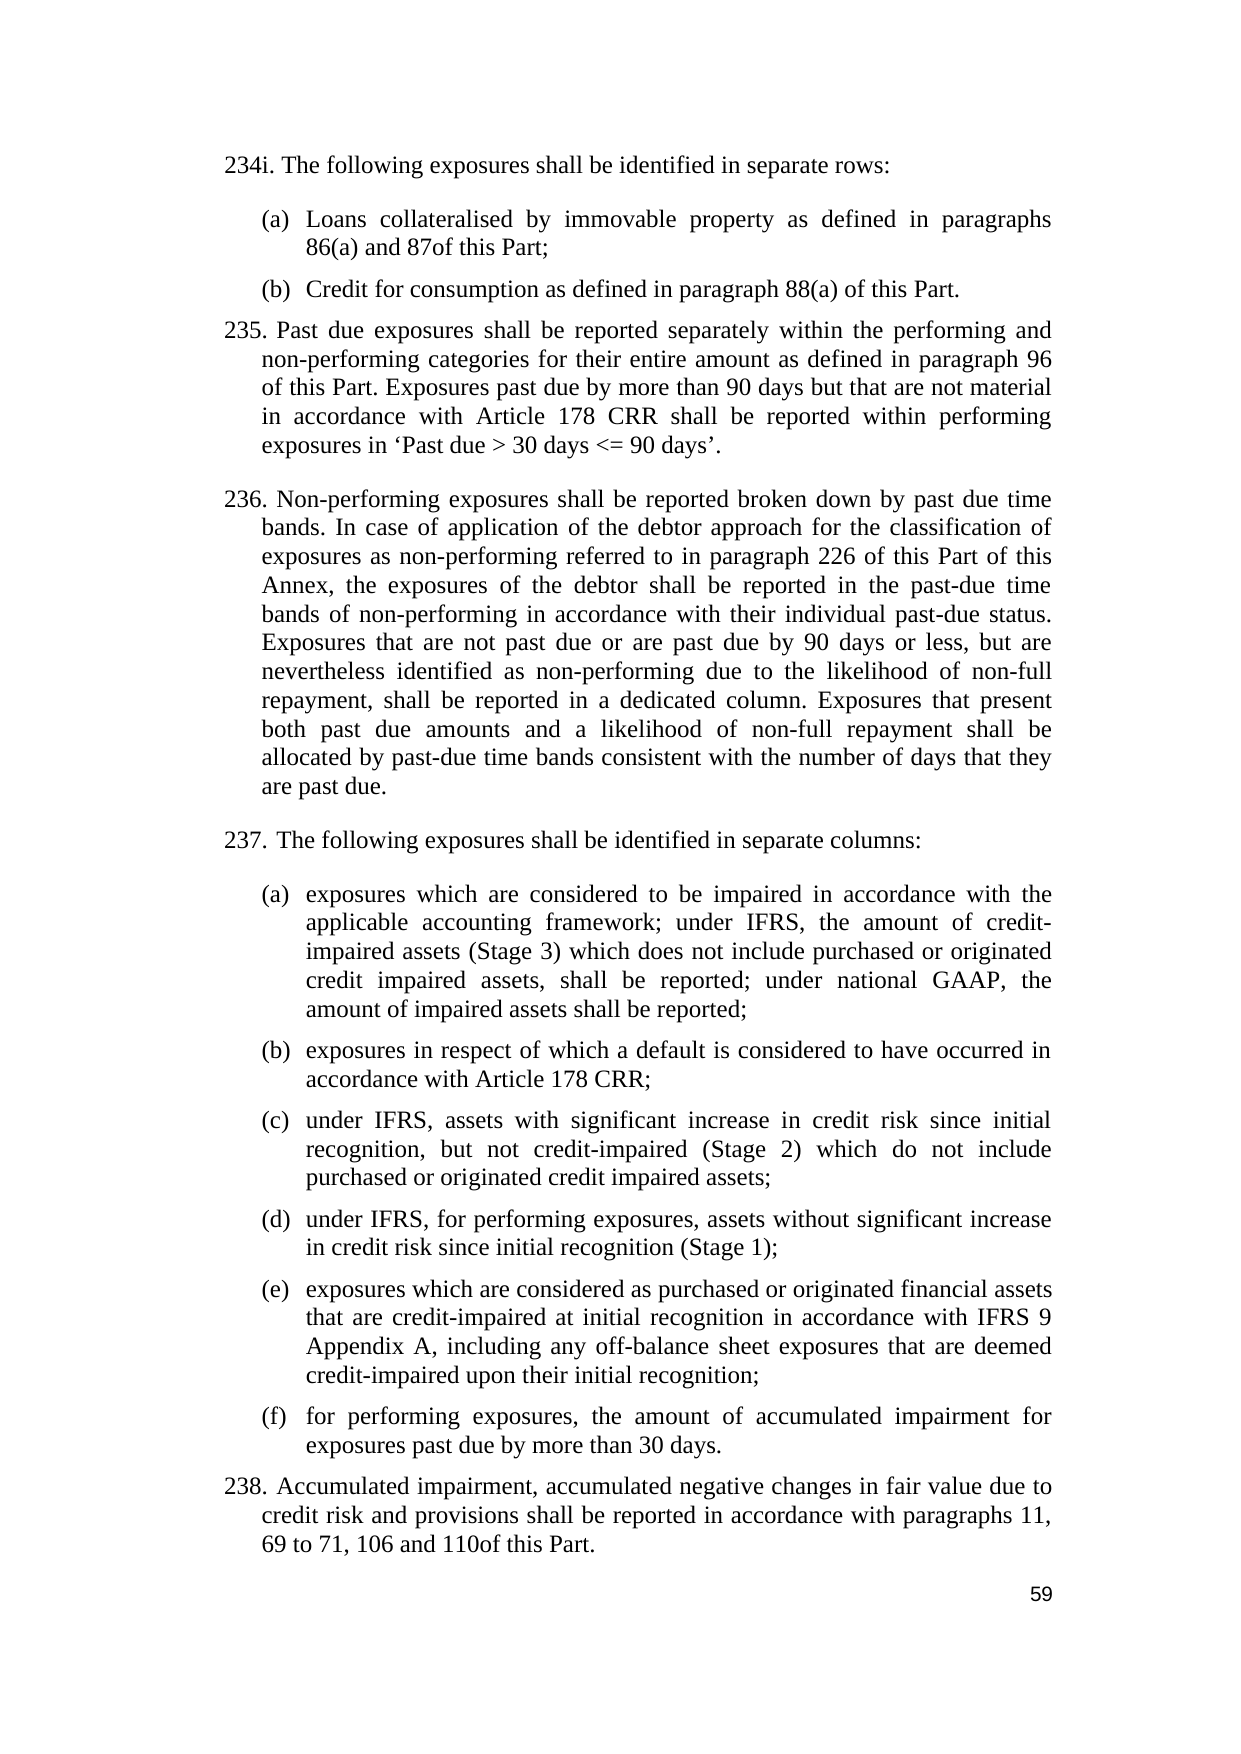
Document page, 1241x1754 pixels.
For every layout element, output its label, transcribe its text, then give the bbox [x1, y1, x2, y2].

text Non-performing exposures shall be reported broken down by past due time bands. In case of application of the debtor approach for the classification of exposures as non-performing referred to in paragraph 226 of this Part of this Annex, the exposures of the debtor shall be reported in the past-due time bands of non-performing in accordance with their individual past-due status. Exposures that are not past due or are past due by 90 days or less, but are nevertheless identified as non-performing due to the likelihood of non-full repayment, shall be reported in a dedicated column. Exposures that present both past due amounts and a likelihood of non-full repayment shall be allocated by past-due time bands consistent with the number of days that they are past due. [224, 484, 1053, 800]
list under IFRS, assets with significant increase in credit risk since initial recognition, but not credit-impaired (Stage 2) which do not include purchased or originated credit impaired assets; [261, 1105, 1053, 1191]
text The following exposures shall be identified in separate columns: [224, 825, 1053, 854]
list under IFRS, for performing exposures, assets without significant increase in credit risk since initial recognition (Stage 1); [261, 1204, 1053, 1261]
list for performing exposures, the amount of accumulated impairment for exposures past due by more than 30 days. [261, 1401, 1053, 1459]
list exposures in respect of which a default is considered to have occurred in accordance with Article 178 CRR; [261, 1035, 1053, 1092]
text Accumulated impairment, accumulated negative changes in fair value due to credit risk and provisions shall be reported in accordance with paragraphs 11, 69 to 71, 106 and 110of this Part. [224, 1471, 1053, 1557]
list 234i. The following exposures shall be identified in separate rows: [224, 150, 1053, 179]
list Credit for consumption as defined in paragraph 88(a) of this Part. [261, 274, 1053, 302]
text Past due exposures shall be reported separately within the performing and non-performing categories for their entire amount as defined in paragraph 96 of this Part. Exposures past due by more than 90 days but that are not material in accordance with Article 178 CRR shall be reported within performing exposures in ‘Past due > 30 days <= 90 days’. [224, 315, 1053, 459]
list Loans collateralised by immovable property as defined in paragraphs 86(a) and 87of this Part; [261, 204, 1053, 261]
list exposures which are considered as purchased or originated financial assets that are credit-impaired at initial recognition in accordance with IFRS 9 Appendix A, including any off-balance sheet exposures that are deemed credit-impaired upon their initial recognition; [261, 1274, 1053, 1389]
list exposures which are considered to be impaired in accordance with the applicable accounting framework; under IFRS, the amount of credit-impaired assets (Stage 3) which does not include purchased or originated credit impaired assets, shall be reported; under national GAAP, the amount of impaired assets shall be reported; [261, 879, 1053, 1022]
